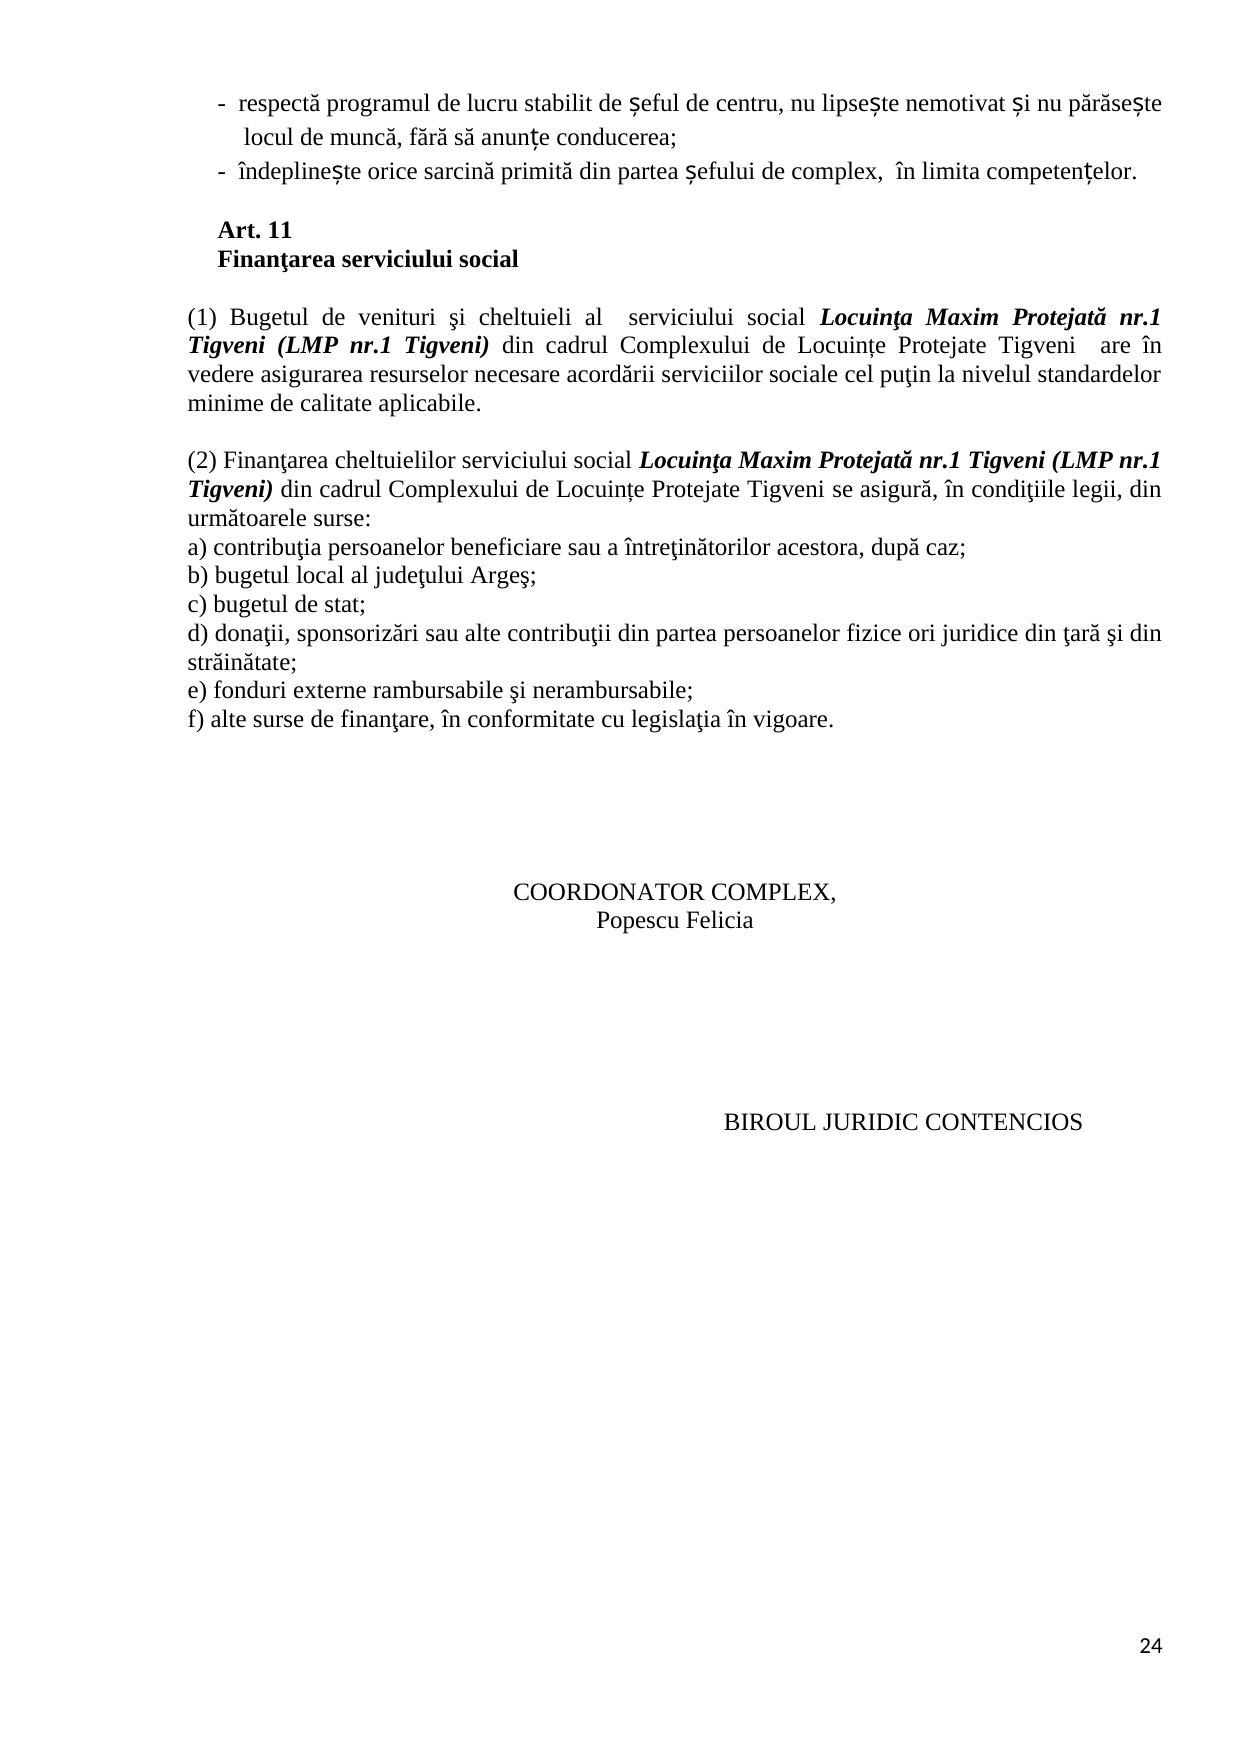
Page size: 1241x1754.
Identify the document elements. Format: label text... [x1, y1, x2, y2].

text BIROUL JURIDIC CONTENCIOS [187, 1107, 1162, 1135]
text f) alte surse de finanţare, în conformitate cu legislaţia în vigoare. [187, 704, 1162, 733]
text (1) Bugetul de venituri şi cheltuieli al serviciului social Locuinţa Maxim Protejată nr.1 Tigveni (LMP nr.1 Tigveni) din cadrul Complexului de Locuințe Protejate Tigveni are în vedere asigurarea resurselor necesare acordării serviciilor sociale cel puţin la nivelul standardelor minime de calitate aplicabile. [187, 302, 1162, 417]
text Art. 11 [187, 215, 1162, 244]
text Popescu Felicia [187, 905, 1162, 934]
text (2) Finanţarea cheltuielilor serviciului social Locuinţa Maxim Protejată nr.1 Tigveni (LMP nr.1 Tigveni) din cadrul Complexului de Locuințe Protejate Tigveni se asigură, în condiţiile legii, din următoarele surse: [187, 445, 1162, 532]
text a) contribuţia persoanelor beneficiare sau a întreţinătorilor acestora, după caz; [187, 532, 1162, 560]
text COORDONATOR COMPLEX, [187, 877, 1162, 905]
text d) donaţii, sponsorizări sau alte contribuţii din partea persoanelor fizice ori juridice din ţară şi din străinătate; [187, 618, 1162, 675]
text e) fonduri externe rambursabile şi nerambursabile; [187, 675, 1162, 704]
text Finanţarea serviciului social [187, 244, 1162, 273]
text - respectă programul de lucru stabilit de șeful de centru, nu lipsește nemotivat și nu părăsește locul de muncă, fără să anunțe conducerea; [217, 84, 1162, 152]
text - îndeplinește orice sarcină primită din partea șefului de complex, în limita competențelor. [217, 152, 1162, 187]
text c) bugetul de stat; [187, 589, 1162, 618]
text b) bugetul local al judeţului Argeş; [187, 560, 1162, 589]
